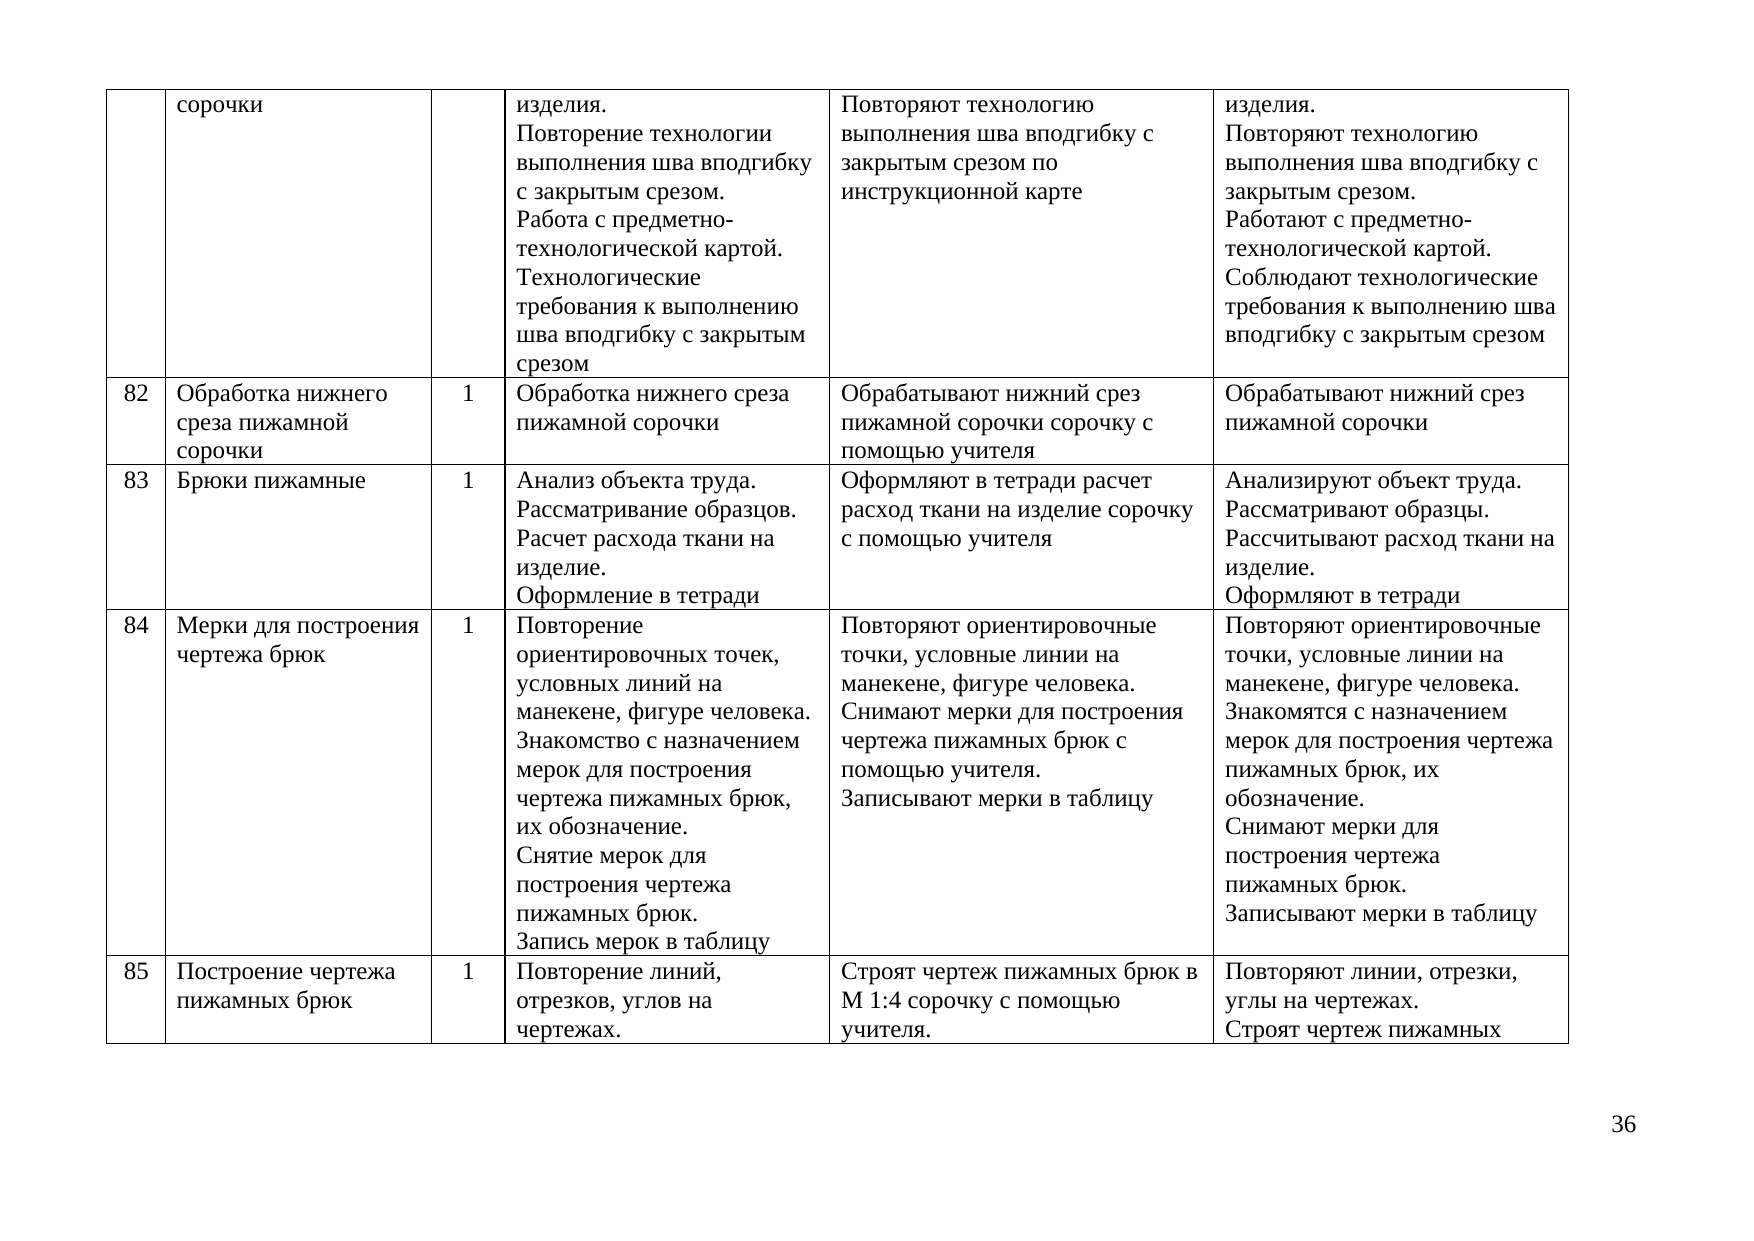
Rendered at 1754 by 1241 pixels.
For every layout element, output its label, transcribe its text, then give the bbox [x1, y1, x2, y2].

table_cell 1 [432, 90, 504, 377]
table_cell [1214, 956, 1568, 1042]
table_cell 1 [432, 956, 504, 1042]
table_cell 85 [107, 956, 165, 1042]
table_cell Анализ объекта труда. Рассматривание образцов. Расчет расхода ткани на изделие. Оформление в тетради [506, 465, 829, 609]
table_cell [830, 90, 1213, 377]
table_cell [166, 90, 431, 377]
table_cell Повторяют ориентировочные точки, условные линии на манекене, фигуре человека. Снимают мерки для построения чертежа пижамных брюк с помощью учителя. Записывают мерки в таблицу [830, 610, 1213, 955]
table_cell Оформляют в тетради расчет расход ткани на изделие сорочку с помощью учителя [830, 465, 1213, 609]
table_cell Обработка нижнего среза пижамной сорочки [166, 378, 431, 464]
table_cell 81 [107, 90, 165, 377]
table_cell 1 [432, 465, 504, 609]
table_cell 1 [432, 378, 504, 464]
table_cell Обрабатывают нижний срез пижамной сорочки [1214, 378, 1568, 464]
table_cell 1 [432, 610, 504, 955]
table_cell Обрабатывают нижний срез пижамной сорочки сорочку с помощью учителя [830, 378, 1213, 464]
table_cell Брюки пижамные [166, 465, 431, 609]
table_cell 82 [107, 378, 165, 464]
table_cell 83 [107, 465, 165, 609]
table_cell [166, 956, 431, 1042]
table_cell 84 [107, 610, 165, 955]
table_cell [506, 956, 829, 1042]
table_cell Повторение ориентировочных точек, условных линий на манекене, фигуре человека. Знакомство с назначением мерок для построения чертежа пижамных брюк, их обозначение. Снятие мерок для построения чертежа пижамных брюк. Запись мерок в таблицу [506, 610, 829, 955]
table_cell Повторяют ориентировочные точки, условные линии на манекене, фигуре человека. Знакомятся с назначением мерок для построения чертежа пижамных брюк, их обозначение. Снимают мерки для построения чертежа пижамных брюк. Записывают мерки в таблицу [1214, 610, 1568, 955]
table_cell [1214, 90, 1568, 377]
table_cell Анализируют объект труда. Рассматривают образцы. Рассчитывают расход ткани на изделие. Оформляют в тетради [1214, 465, 1568, 609]
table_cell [506, 90, 829, 377]
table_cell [830, 956, 1213, 1042]
table_cell Мерки для построения чертежа брюк [166, 610, 431, 955]
table_cell Обработка нижнего среза пижамной сорочки [506, 378, 829, 464]
